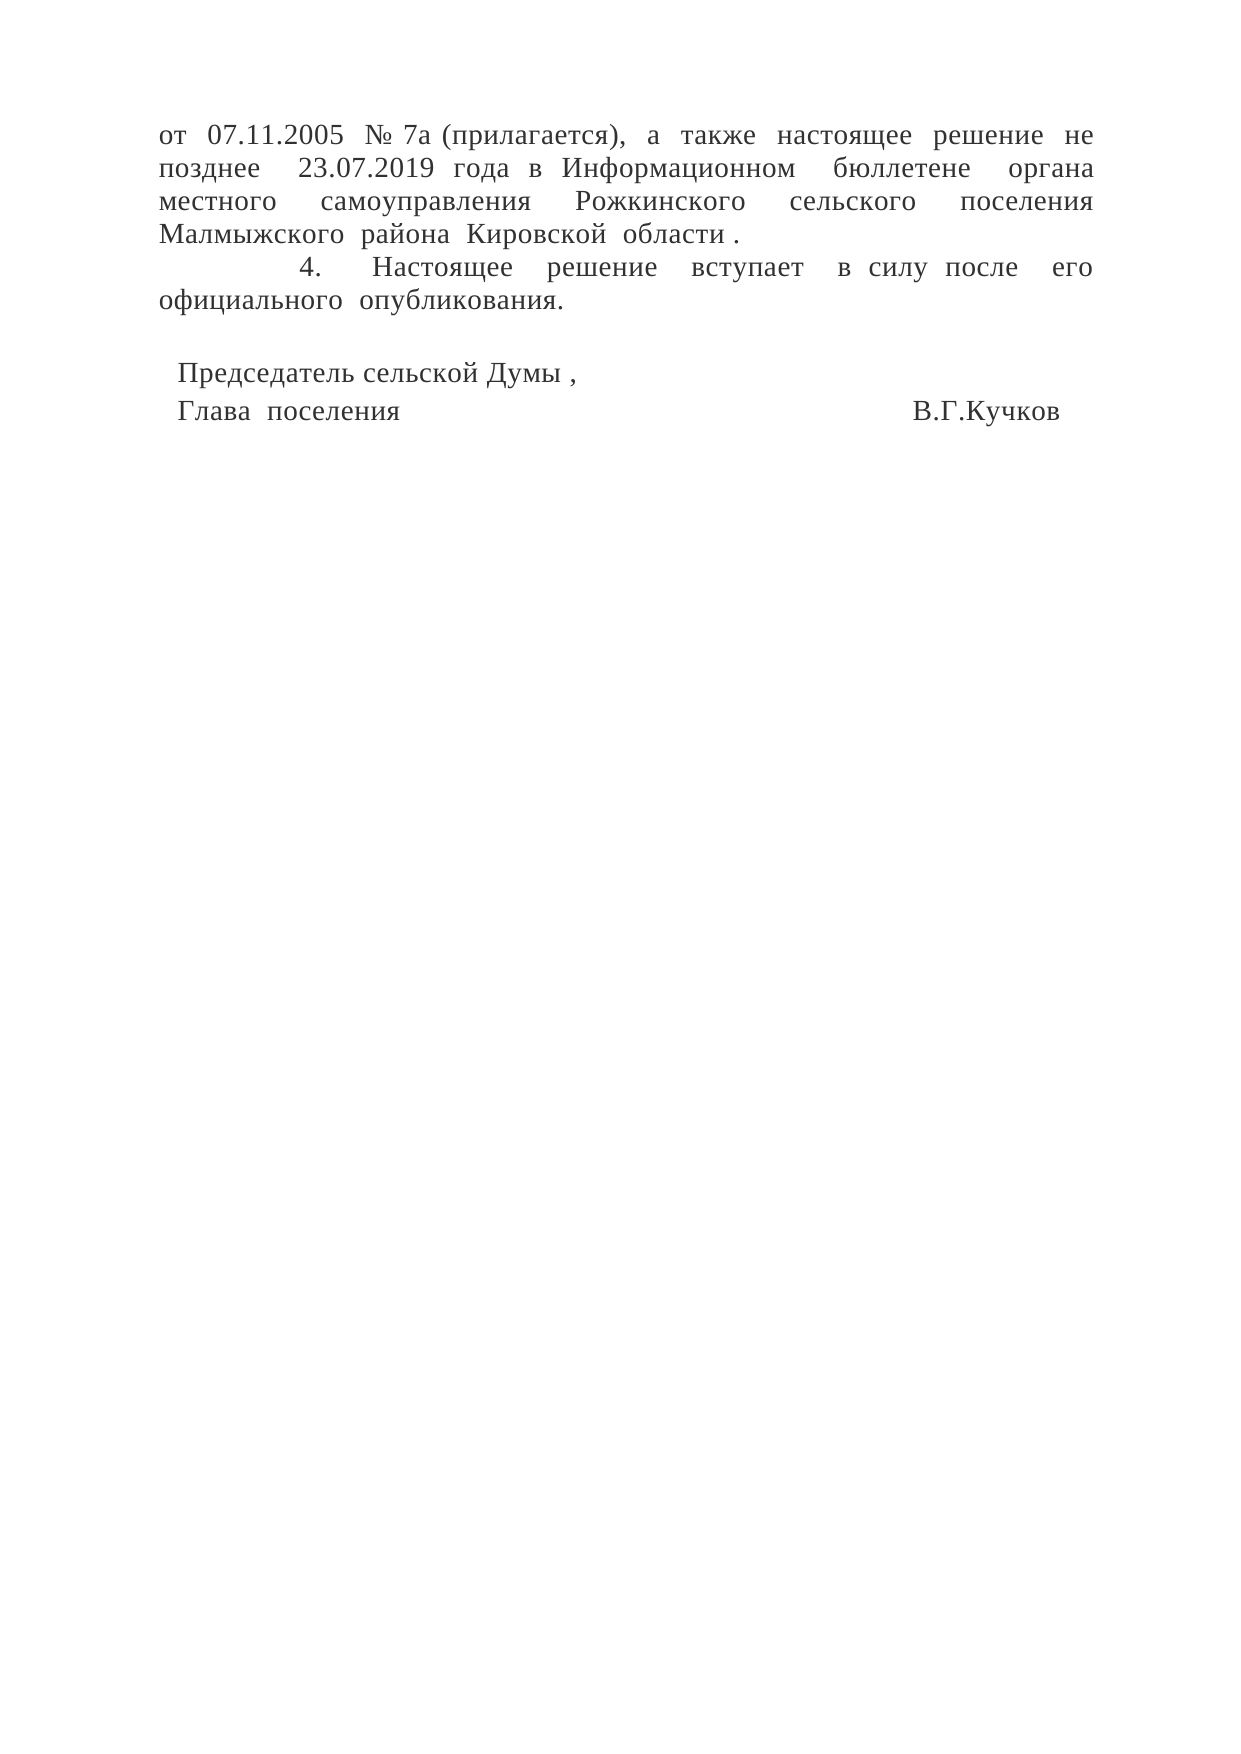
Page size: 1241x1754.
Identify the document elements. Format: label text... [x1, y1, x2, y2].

text Председатель сельской Думы , [177, 355, 1152, 388]
text Глава поселения В.Г.Кучков [177, 393, 1152, 427]
text 4. Настоящее решение вступает в силу после его официального опубликования. [158, 250, 1096, 316]
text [158, 118, 1096, 250]
